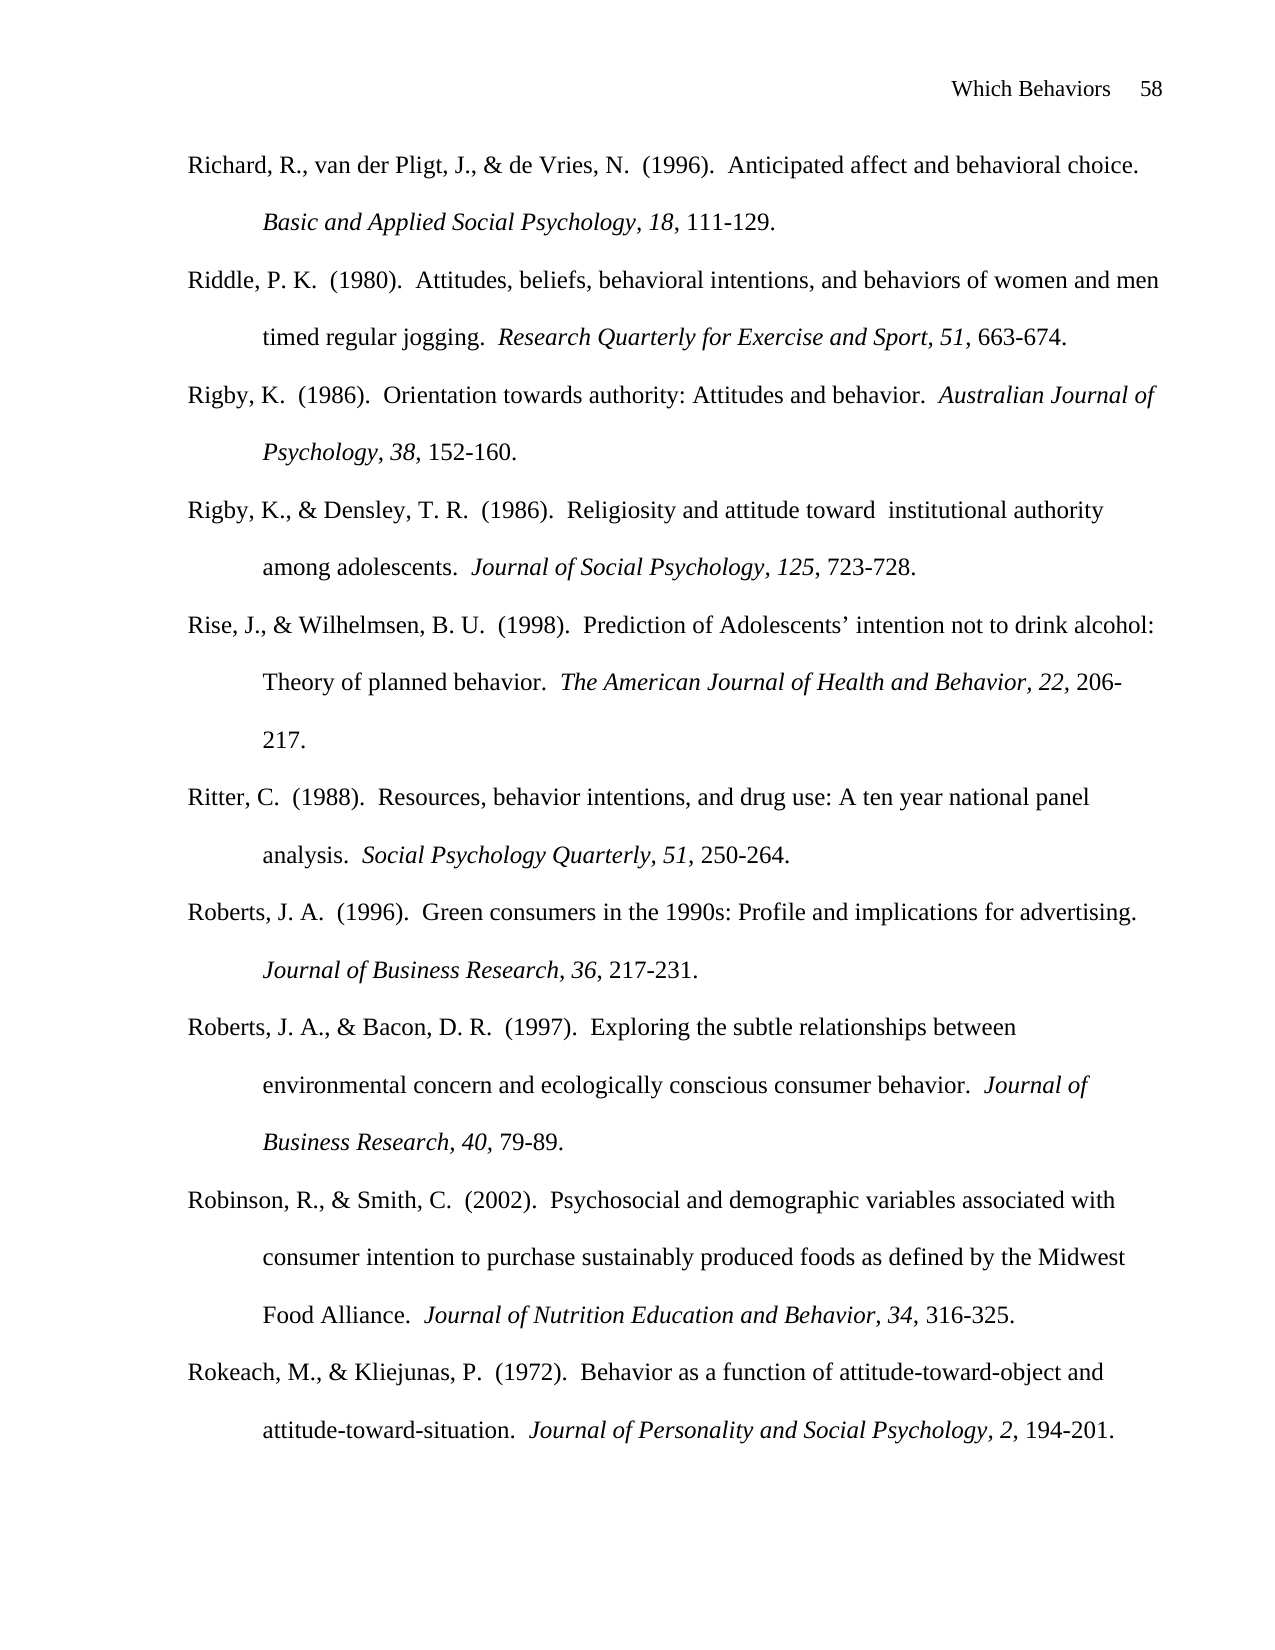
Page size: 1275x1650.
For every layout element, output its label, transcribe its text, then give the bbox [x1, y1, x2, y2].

subtitle Roberts, J. A. (1996). Green consumers in the 1990s: Profile and implications for advertising. Journal of Business Research, 36, 217-231. [187, 897, 1162, 984]
text Rise, J., & Wilhelmsen, B. U. (1998). Prediction of Adolescents’ intention not to drink alcohol: Theory of planned behavior. The American Journal of Health and Behavior, 22, 206-217. [187, 610, 1162, 754]
text Ritter, C. (1988). Resources, behavior intentions, and drug use: A ten year national panel analysis. Social Psychology Quarterly, 51, 250-264. [187, 782, 1162, 869]
text Rigby, K. (1986). Orientation towards authority: Attitudes and behavior. Australian Journal of Psychology, 38, 152-160. [187, 380, 1162, 466]
text Richard, R., van der Pligt, J., & de Vries, N. (1996). Anticipated affect and behavioral choice. Basic and Applied Social Psychology, 18, 111-129. [187, 150, 1162, 236]
subtitle Rigby, K., & Densley, T. R. (1986). Religiosity and attitude toward institutional authority among adolescents. Journal of Social Psychology, 125, 723-728. [187, 495, 1162, 581]
text Rokeach, M., & Kliejunas, P. (1972). Behavior as a function of attitude-toward-object and attitude-toward-situation. Journal of Personality and Social Psychology, 2, 194-201. [187, 1357, 1162, 1444]
text Roberts, J. A., & Bacon, D. R. (1997). Exploring the subtle relationships between environmental concern and ecologically conscious consumer behavior. Journal of Business Research, 40, 79-89. [187, 1012, 1162, 1156]
subtitle Riddle, P. K. (1980). Attitudes, beliefs, behavioral intentions, and behaviors of women and men timed regular jogging. Research Quarterly for Exercise and Sport, 51, 663-674. [187, 265, 1162, 351]
text Robinson, R., & Smith, C. (2002). Psychosocial and demographic variables associated with consumer intention to purchase sustainably produced foods as defined by the Midwest Food Alliance. Journal of Nutrition Education and Behavior, 34, 316-325. [187, 1185, 1162, 1329]
